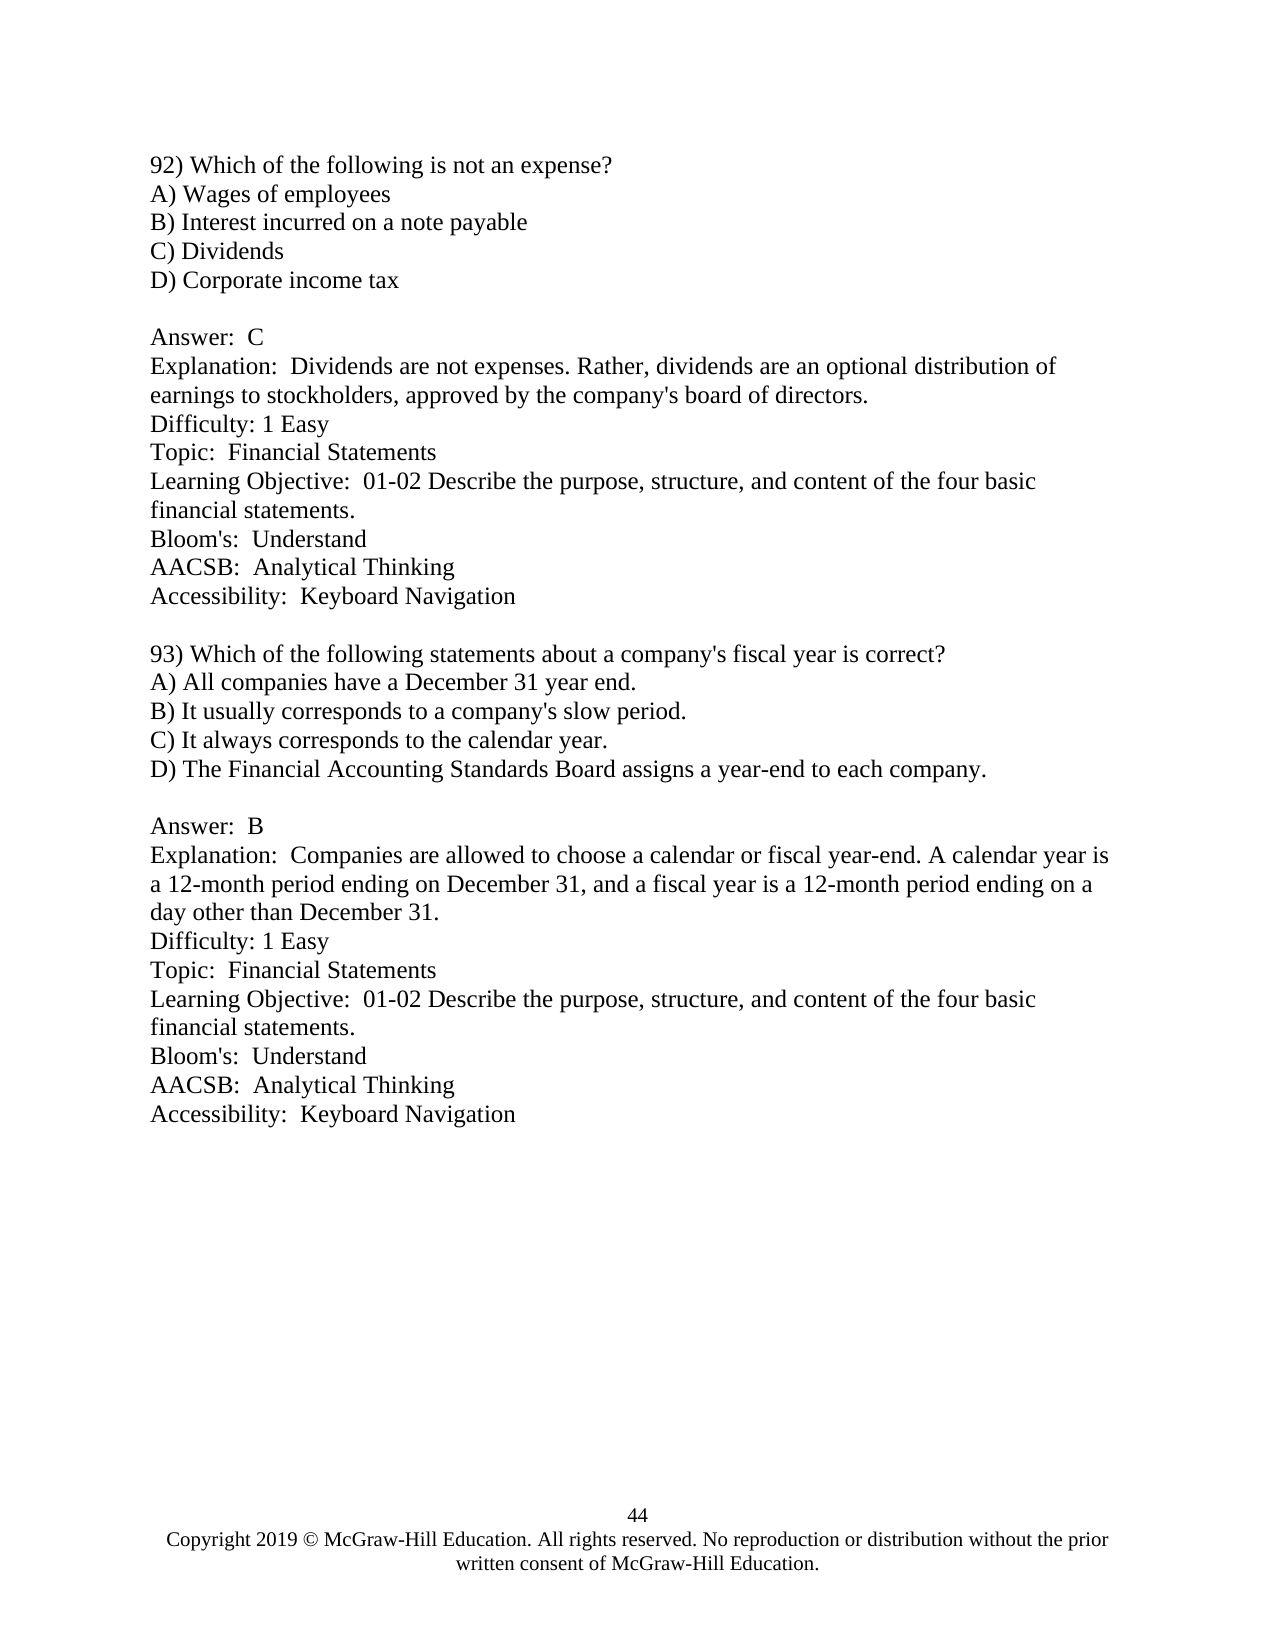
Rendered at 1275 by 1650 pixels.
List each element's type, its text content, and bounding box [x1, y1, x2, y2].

text 92) Which of the following is not an expense? [150, 150, 1125, 179]
text A) All companies have a December 31 year end. [150, 667, 1125, 696]
text Bloom's: Understand [150, 1041, 1125, 1070]
text AACSB: Analytical Thinking [150, 1070, 1125, 1099]
text 93) Which of the following statements about a company's fiscal year is correct? [150, 639, 1125, 667]
text B) Interest incurred on a note payable [150, 207, 1125, 236]
text Topic: Financial Statements [150, 955, 1125, 984]
text B) It usually corresponds to a company's slow period. [150, 696, 1125, 725]
text Learning Objective: 01-02 Describe the purpose, structure, and content of the four basic financial statements. [150, 466, 1125, 524]
text Explanation: Dividends are not expenses. Rather, dividends are an optional distribution of earnings to stockholders, approved by the company's board of directors. [150, 351, 1125, 409]
text Bloom's: Understand [150, 524, 1125, 552]
text D) The Financial Accounting Standards Board assigns a year-end to each company. [150, 754, 1125, 782]
text Accessibility: Keyboard Navigation [150, 581, 1125, 610]
text D) Corporate income tax [150, 265, 1125, 294]
text A) Wages of employees [150, 179, 1125, 207]
text Learning Objective: 01-02 Describe the purpose, structure, and content of the four basic financial statements. [150, 984, 1125, 1041]
text Explanation: Companies are allowed to choose a calendar or fiscal year-end. A calendar year is a 12-month period ending on December 31, and a fiscal year is a 12-month period ending on a day other than December 31. [150, 840, 1125, 926]
text Answer: B [150, 811, 1125, 840]
text Accessibility: Keyboard Navigation [150, 1099, 1125, 1127]
text C) Dividends [150, 236, 1125, 265]
text Answer: C [150, 322, 1125, 351]
text Difficulty: 1 Easy [150, 926, 1125, 955]
text Difficulty: 1 Easy [150, 409, 1125, 437]
text AACSB: Analytical Thinking [150, 552, 1125, 581]
text C) It always corresponds to the calendar year. [150, 725, 1125, 754]
text Topic: Financial Statements [150, 437, 1125, 466]
